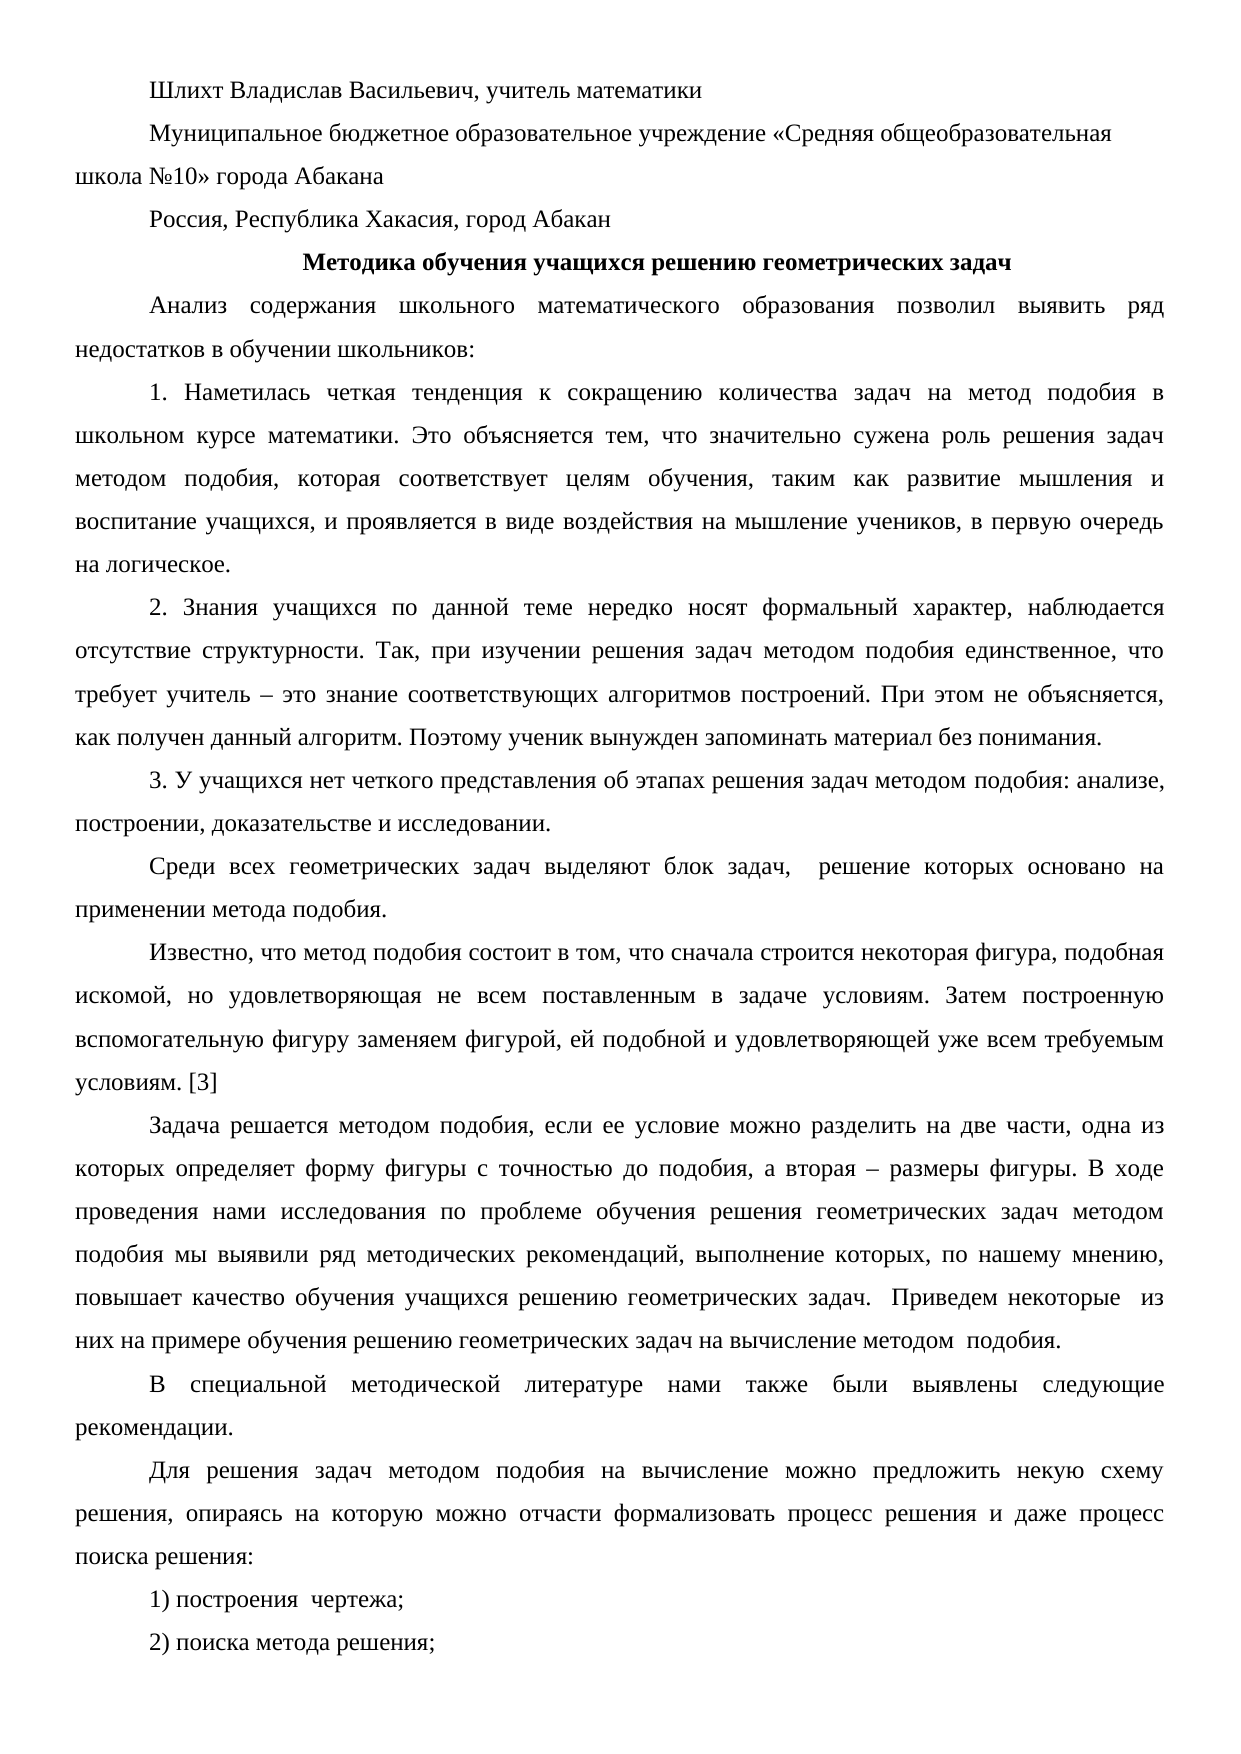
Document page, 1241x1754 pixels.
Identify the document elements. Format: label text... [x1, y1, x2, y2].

text Для решения задач методом подобия на вычисление можно предложить некую схему решения, опираясь на которую можно отчасти формализовать процесс решения и даже процесс поиска решения: [75, 1455, 1165, 1570]
text Муниципальное бюджетное образовательное учреждение «Средняя общеобразовательная школа №10» города Абакана [75, 118, 1165, 190]
text Шлихт Владислав Васильевич, учитель математики [75, 75, 1165, 104]
text Россия, Республика Хакасия, город Абакан [75, 204, 1165, 233]
text 1) построения чертежа; [75, 1584, 1165, 1613]
text 2. Знания учащихся по данной теме нередко носят формальный характер, наблюдается отсутствие структурности. Так, при изучении решения задач методом подобия единственное, что требует учитель – это знание соответствующих алгоритмов построений. При этом не объясняется, как получен данный алгоритм. Поэтому ученик вынужден запоминать материал без понимания. [75, 592, 1165, 751]
text В специальной методической литературе нами также были выявлены следующие рекомендации. [75, 1369, 1165, 1441]
text Методика обучения учащихся решению геометрических задач [75, 247, 1165, 276]
text Задача решается методом подобия, если ее условие можно разделить на две части, одна из которых определяет форму фигуры с точностью до подобия, а вторая – размеры фигуры. В ходе проведения нами исследования по проблеме обучения решения геометрических задач методом подобия мы выявили ряд методических рекомендаций, выполнение которых, по нашему мнению, повышает качество обучения учащихся решению геометрических задач. Приведем некоторые из них на примере обучения решению геометрических задач на вычисление методом подобия. [75, 1110, 1165, 1354]
text 3. У учащихся нет четкого представления об этапах решения задач методом подобия: анализе, построении, доказательстве и исследовании. [75, 765, 1165, 837]
text Среди всех геометрических задач выделяют блок задач, решение которых основано на применении метода подобия. [75, 851, 1165, 923]
text 2) поиска метода решения; [75, 1627, 1165, 1656]
text Известно, что метод подобия состоит в том, что сначала строится некоторая фигура, подобная искомой, но удовлетворяющая не всем поставленным в задаче условиям. Затем построенную вспомогательную фигуру заменяем фигурой, ей подобной и удовлетворяющей уже всем требуемым условиям. [3] [75, 937, 1165, 1096]
text Анализ содержания школьного математического образования позволил выявить ряд недостатков в обучении школьников: [75, 291, 1165, 362]
text 1. Наметилась четкая тенденция к сокращению количества задач на метод подобия в школьном курсе математики. Это объясняется тем, что значительно сужена роль решения задач методом подобия, которая соответствует целям обучения, таким как развитие мышления и воспитание учащихся, и проявляется в виде воздействия на мышление учеников, в первую очередь на логическое. [75, 377, 1165, 578]
